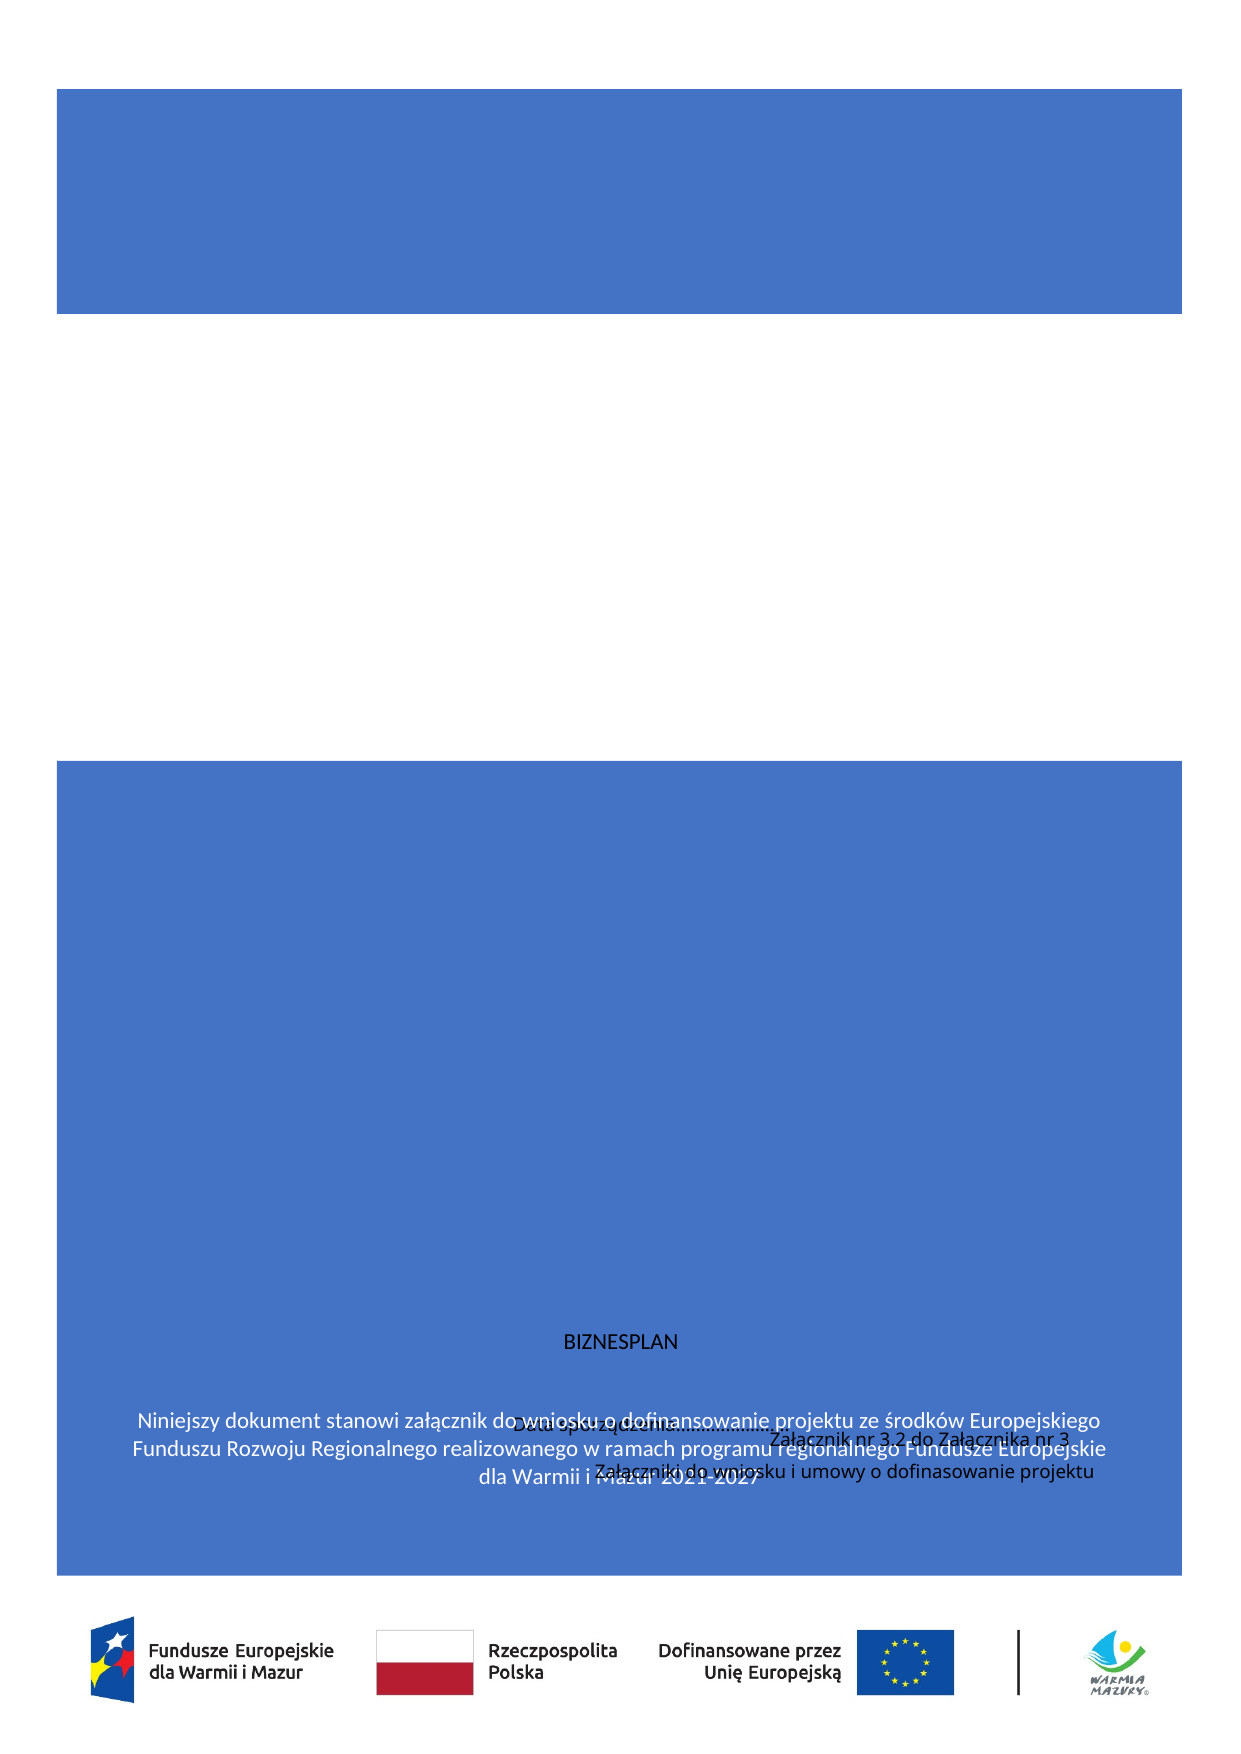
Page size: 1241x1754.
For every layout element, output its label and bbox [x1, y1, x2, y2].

picture [71, 1594, 1170, 1724]
